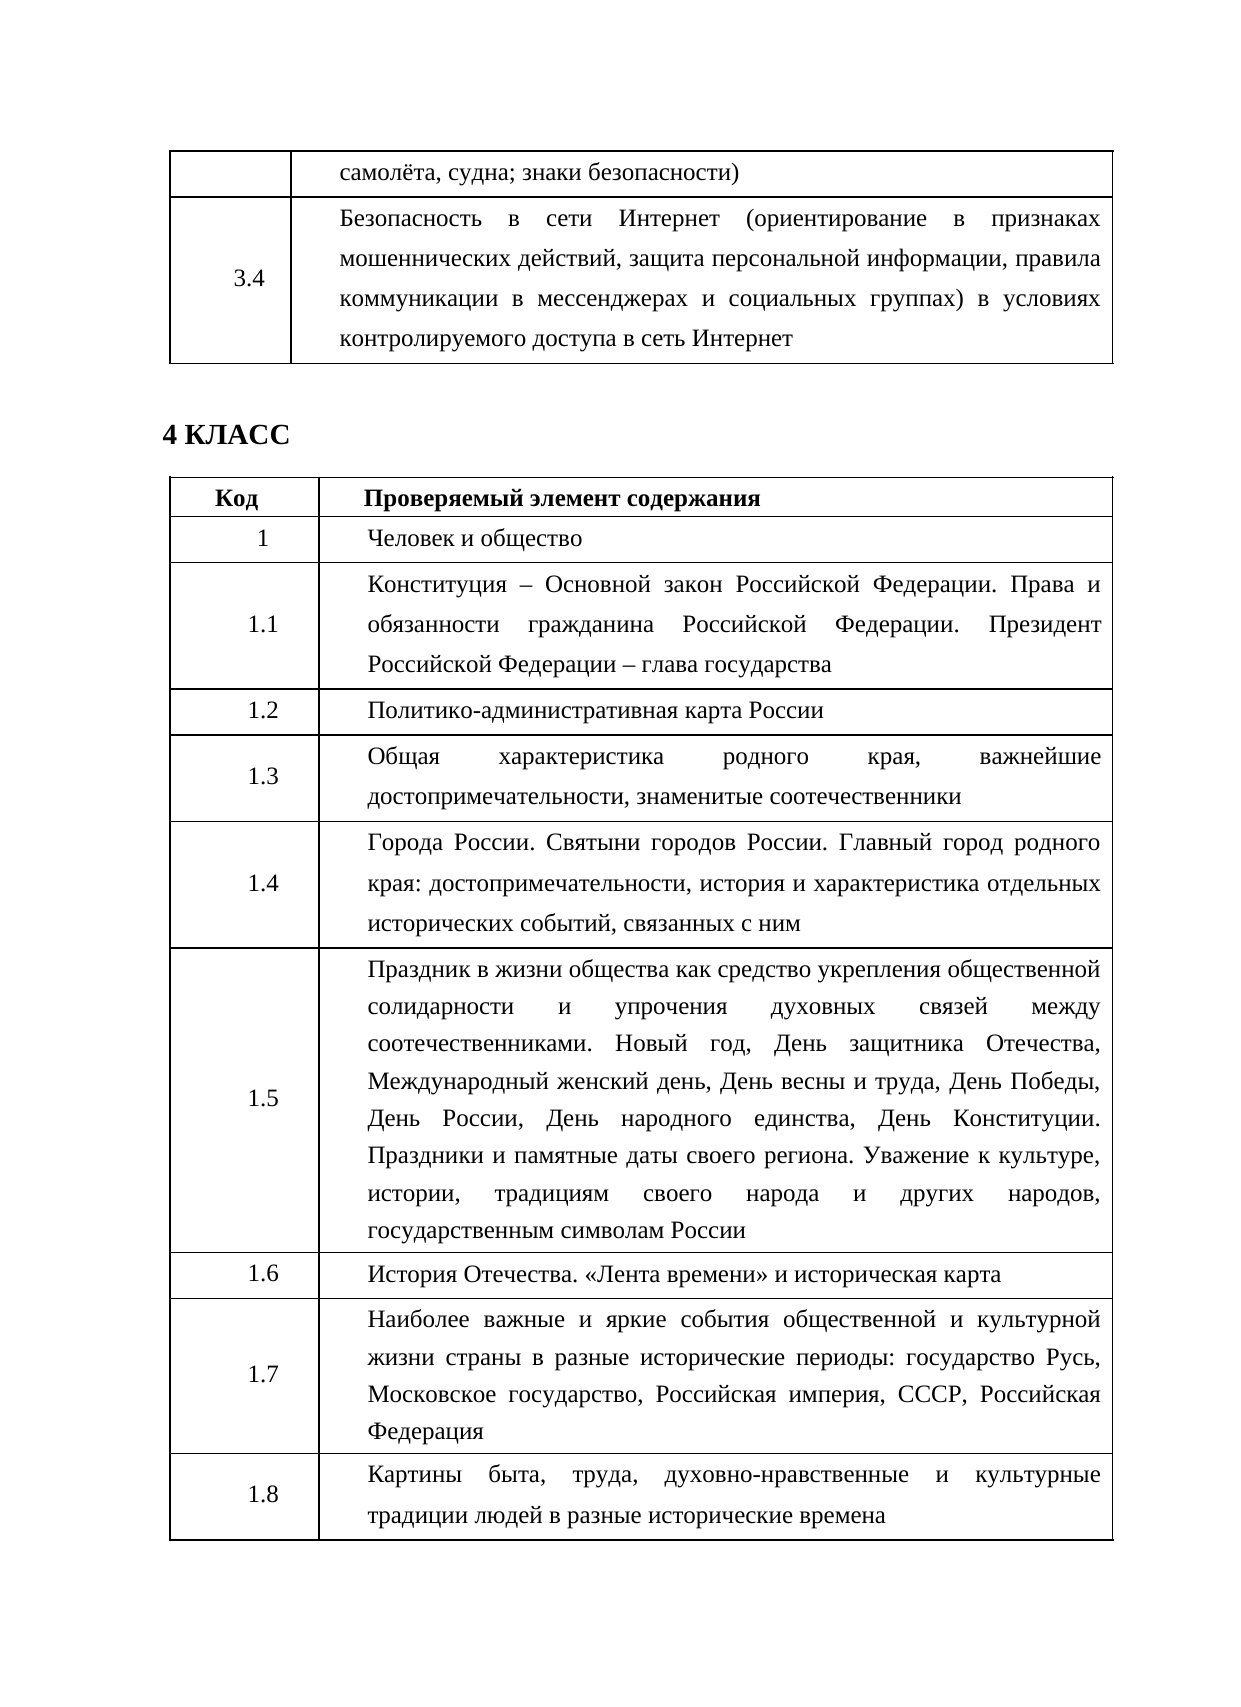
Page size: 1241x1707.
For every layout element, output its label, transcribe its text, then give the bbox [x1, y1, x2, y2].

text 4 КЛАСС [162, 417, 1090, 451]
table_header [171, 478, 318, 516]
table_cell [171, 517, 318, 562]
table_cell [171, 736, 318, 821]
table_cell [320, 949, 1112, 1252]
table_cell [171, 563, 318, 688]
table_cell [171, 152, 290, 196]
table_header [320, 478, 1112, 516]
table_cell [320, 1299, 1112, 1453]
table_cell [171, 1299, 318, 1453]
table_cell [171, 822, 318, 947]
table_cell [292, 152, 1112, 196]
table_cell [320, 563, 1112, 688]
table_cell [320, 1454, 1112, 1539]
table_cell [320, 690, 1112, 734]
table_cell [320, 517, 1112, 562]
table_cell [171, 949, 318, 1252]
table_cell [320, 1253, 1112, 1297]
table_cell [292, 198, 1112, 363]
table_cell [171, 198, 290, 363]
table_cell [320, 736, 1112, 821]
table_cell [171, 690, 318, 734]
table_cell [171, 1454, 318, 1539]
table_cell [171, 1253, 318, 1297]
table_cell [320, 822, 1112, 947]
